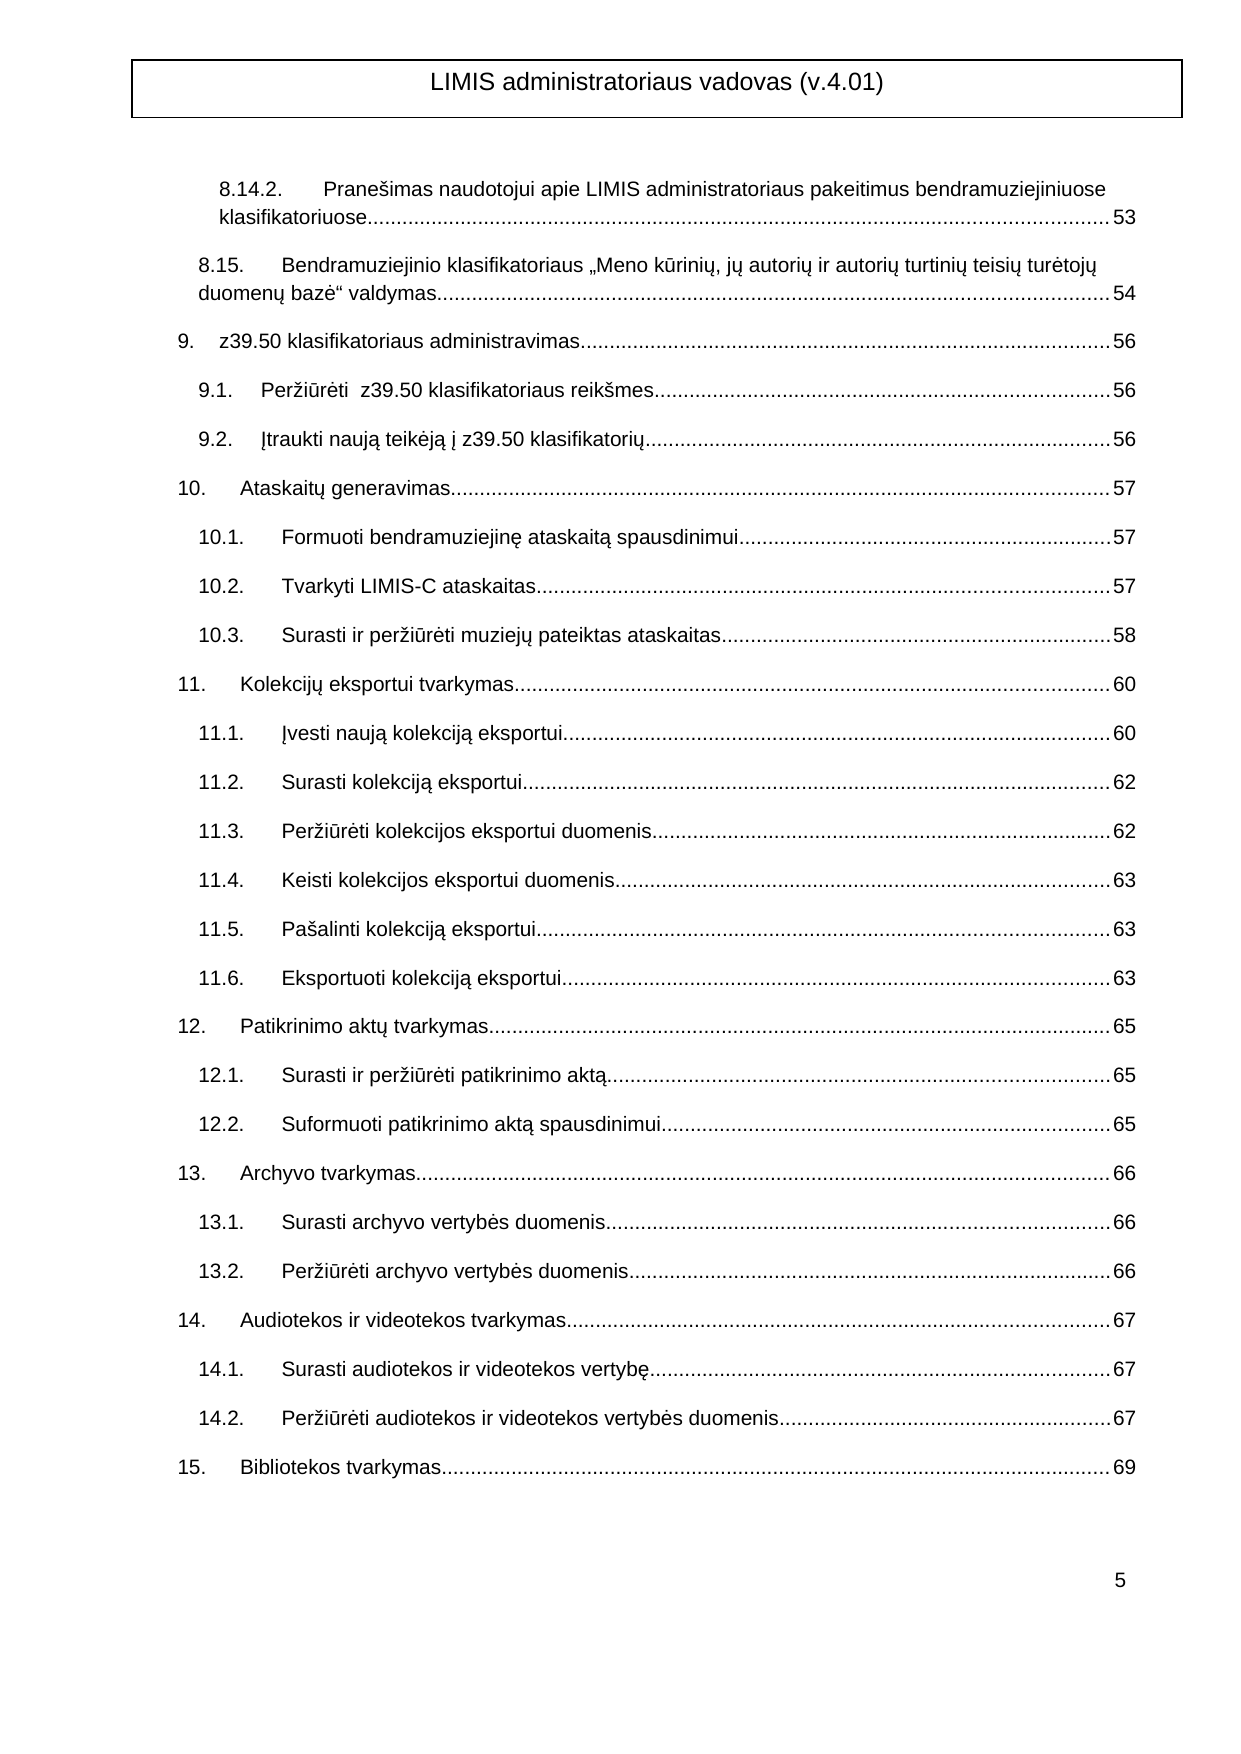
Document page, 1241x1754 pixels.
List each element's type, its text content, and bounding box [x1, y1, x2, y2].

text 15. Bibliotekos tvarkymas 69 [177, 1455, 1137, 1479]
text 9. z39.50 klasifikatoriaus administravimas 56 [177, 329, 1137, 353]
text 11.6. Eksportuoti kolekciją eksportui 63 [198, 965, 1137, 989]
text 8.15. Bendramuziejinio klasifikatoriaus „Meno kūrinių, jų autorių ir autorių turtinių teisių turėtojų duomenų bazė“ valdymas 54 [198, 253, 1137, 304]
text 11. Kolekcijų eksportui tvarkymas 60 [177, 672, 1137, 696]
text 9.2. Įtraukti naują teikėją į z39.50 klasifikatorių 56 [198, 427, 1137, 451]
text 11.4. Keisti kolekcijos eksportui duomenis 63 [198, 867, 1137, 891]
text 13.1. Surasti archyvo vertybės duomenis 66 [198, 1210, 1137, 1234]
text 10.2. Tvarkyti LIMIS-C ataskaitas 57 [198, 574, 1137, 598]
text 11.2. Surasti kolekciją eksportui 62 [198, 769, 1137, 793]
text 10.3. Surasti ir peržiūrėti muziejų pateiktas ataskaitas 58 [198, 623, 1137, 647]
text 10.1. Formuoti bendramuziejinę ataskaitą spausdinimui 57 [198, 525, 1137, 549]
text 11.1. Įvesti naują kolekciją eksportui 60 [198, 721, 1137, 744]
text 9.1. Peržiūrėti z39.50 klasifikatoriaus reikšmes 56 [198, 378, 1137, 402]
text 10. Ataskaitų generavimas 57 [177, 476, 1137, 500]
text 14.1. Surasti audiotekos ir videotekos vertybę 67 [198, 1357, 1137, 1381]
text 11.3. Peržiūrėti kolekcijos eksportui duomenis 62 [198, 818, 1137, 842]
text 12.1. Surasti ir peržiūrėti patikrinimo aktą 65 [198, 1063, 1137, 1087]
text 14.2. Peržiūrėti audiotekos ir videotekos vertybės duomenis 67 [198, 1406, 1137, 1430]
text 13. Archyvo tvarkymas 66 [177, 1161, 1137, 1185]
text 14. Audiotekos ir videotekos tvarkymas 67 [177, 1308, 1137, 1332]
text 8.14.2. Pranešimas naudotojui apie LIMIS administratoriaus pakeitimus bendramuziejiniuose klasifikatoriuose 53 [219, 177, 1137, 229]
text 11.5. Pašalinti kolekciją eksportui 63 [198, 916, 1137, 940]
text 13.2. Peržiūrėti archyvo vertybės duomenis 66 [198, 1259, 1137, 1283]
text 12. Patikrinimo aktų tvarkymas 65 [177, 1014, 1137, 1038]
text 12.2. Suformuoti patikrinimo aktą spausdinimui 65 [198, 1112, 1137, 1136]
